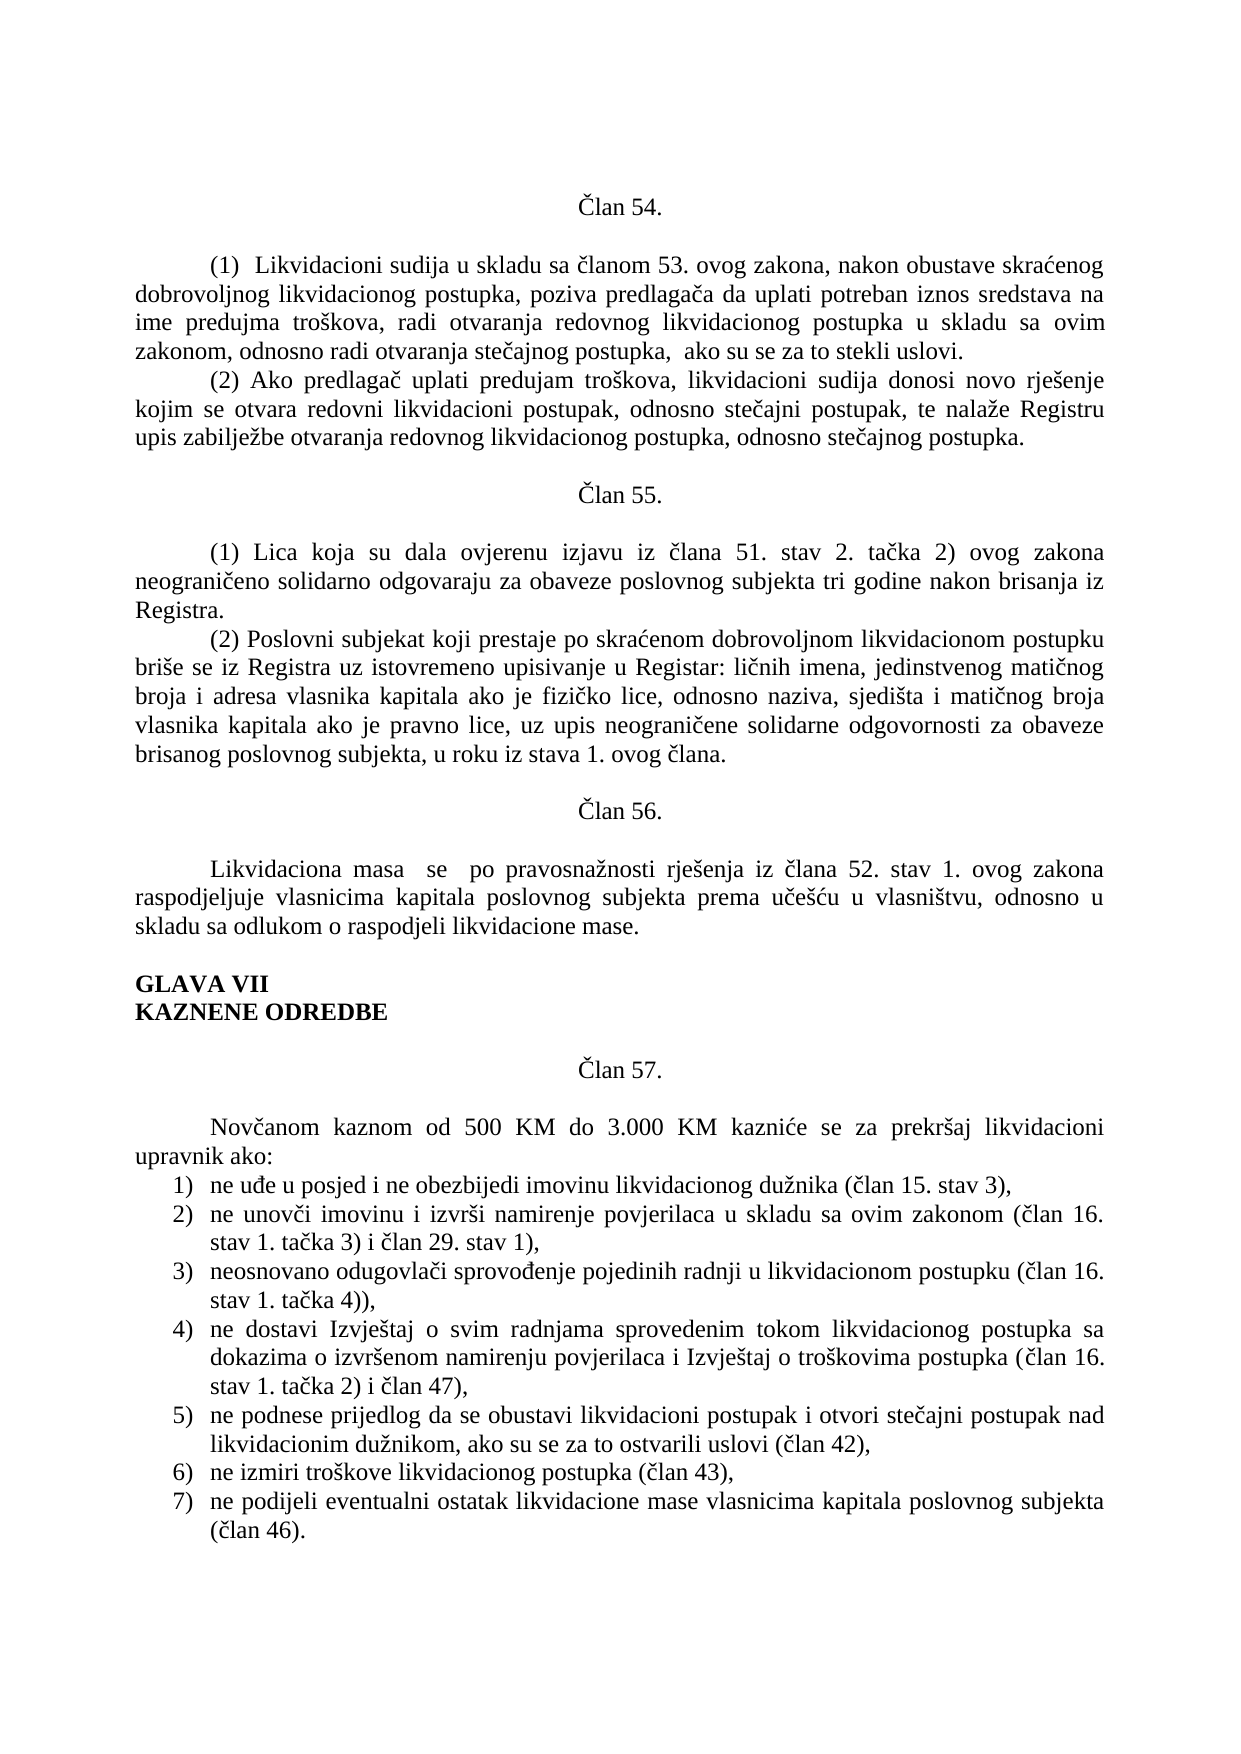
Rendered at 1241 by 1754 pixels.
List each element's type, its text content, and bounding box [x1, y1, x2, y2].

text Član 54. [135, 192, 1105, 221]
list ne unovči imovinu i izvrši namirenje povjerilaca u skladu sa ovim zakonom (član 16. stav 1. tačka 3) i član 29. stav 1), [172, 1199, 1105, 1256]
text GLAVA VII [135, 969, 1105, 997]
text Likvidaciona masa se po pravosnažnosti rješenja iz člana 52. stav 1. ovog zakona raspodjeljuje vlasnicima kapitala poslovnog subjekta prema učešću u vlasništvu, odnosno u skladu sa odlukom o raspodjeli likvidacione mase. [135, 854, 1105, 940]
text Novčanom kaznom od 500 KM do 3.000 KM kazniće se za prekršaj likvidacioni upravnik ako: [135, 1112, 1105, 1170]
list ne podnese prijedlog da se obustavi likvidacioni postupak i otvori stečajni postupak nad likvidacionim dužnikom, ako su se za to ostvarili uslovi (član 42), [172, 1400, 1105, 1457]
text Član 55. [135, 480, 1105, 509]
text KAZNENE ODREDBE [135, 997, 1105, 1026]
list ne dostavi Izvještaj o svim radnjama sprovedenim tokom likvidacionog postupka sa dokazima o izvršenom namirenju povjerilaca i Izvještaj o troškovima postupka (član 16. stav 1. tačka 2) i član 47), [172, 1314, 1105, 1400]
text (1) Lica koja su dala ovjerenu izjavu iz člana 51. stav 2. tačka 2) ovog zakona neograničeno solidarno odgovaraju za obaveze poslovnog subjekta tri godine nakon brisanja iz Registra. [135, 537, 1105, 624]
list ne uđe u posjed i ne obezbijedi imovinu likvidacionog dužnika (član 15. stav 3), [172, 1170, 1105, 1199]
list ne izmiri troškove likvidacionog postupka (član 43), [172, 1457, 1105, 1486]
list ne podijeli eventualni ostatak likvidacione mase vlasnicima kapitala poslovnog subjekta (član 46). [172, 1486, 1105, 1544]
text (2) Ako predlagač uplati predujam troškova, likvidacioni sudija donosi novo rješenje kojim se otvara redovni likvidacioni postupak, odnosno stečajni postupak, te nalaže Registru upis zabilježbe otvaranja redovnog likvidacionog postupka, odnosno stečajnog postupka. [135, 365, 1105, 451]
text (2) Poslovni subjekat koji prestaje po skraćenom dobrovoljnom likvidacionom postupku briše se iz Registra uz istovremeno upisivanje u Registar: ličnih imena, jedinstvenog matičnog broja i adresa vlasnika kapitala ako je fizičko lice, odnosno naziva, sjedišta i matičnog broja vlasnika kapitala ako je pravno lice, uz upis neograničene solidarne odgovornosti za obaveze brisanog poslovnog subjekta, u roku iz stava 1. ovog člana. [135, 624, 1105, 767]
text (1) Likvidacioni sudija u skladu sa članom 53. ovog zakona, nakon obustave skraćenog dobrovoljnog likvidacionog postupka, poziva predlagača da uplati potreban iznos sredstava na ime predujma troškova, radi otvaranja redovnog likvidacionog postupka u skladu sa ovim zakonom, odnosno radi otvaranja stečajnog postupka, ako su se za to stekli uslovi. [135, 250, 1105, 365]
text Član 56. [135, 796, 1105, 825]
list neosnovano odugovlači sprovođenje pojedinih radnji u likvidacionom postupku (član 16. stav 1. tačka 4)), [172, 1256, 1105, 1314]
text Član 57. [135, 1055, 1105, 1084]
